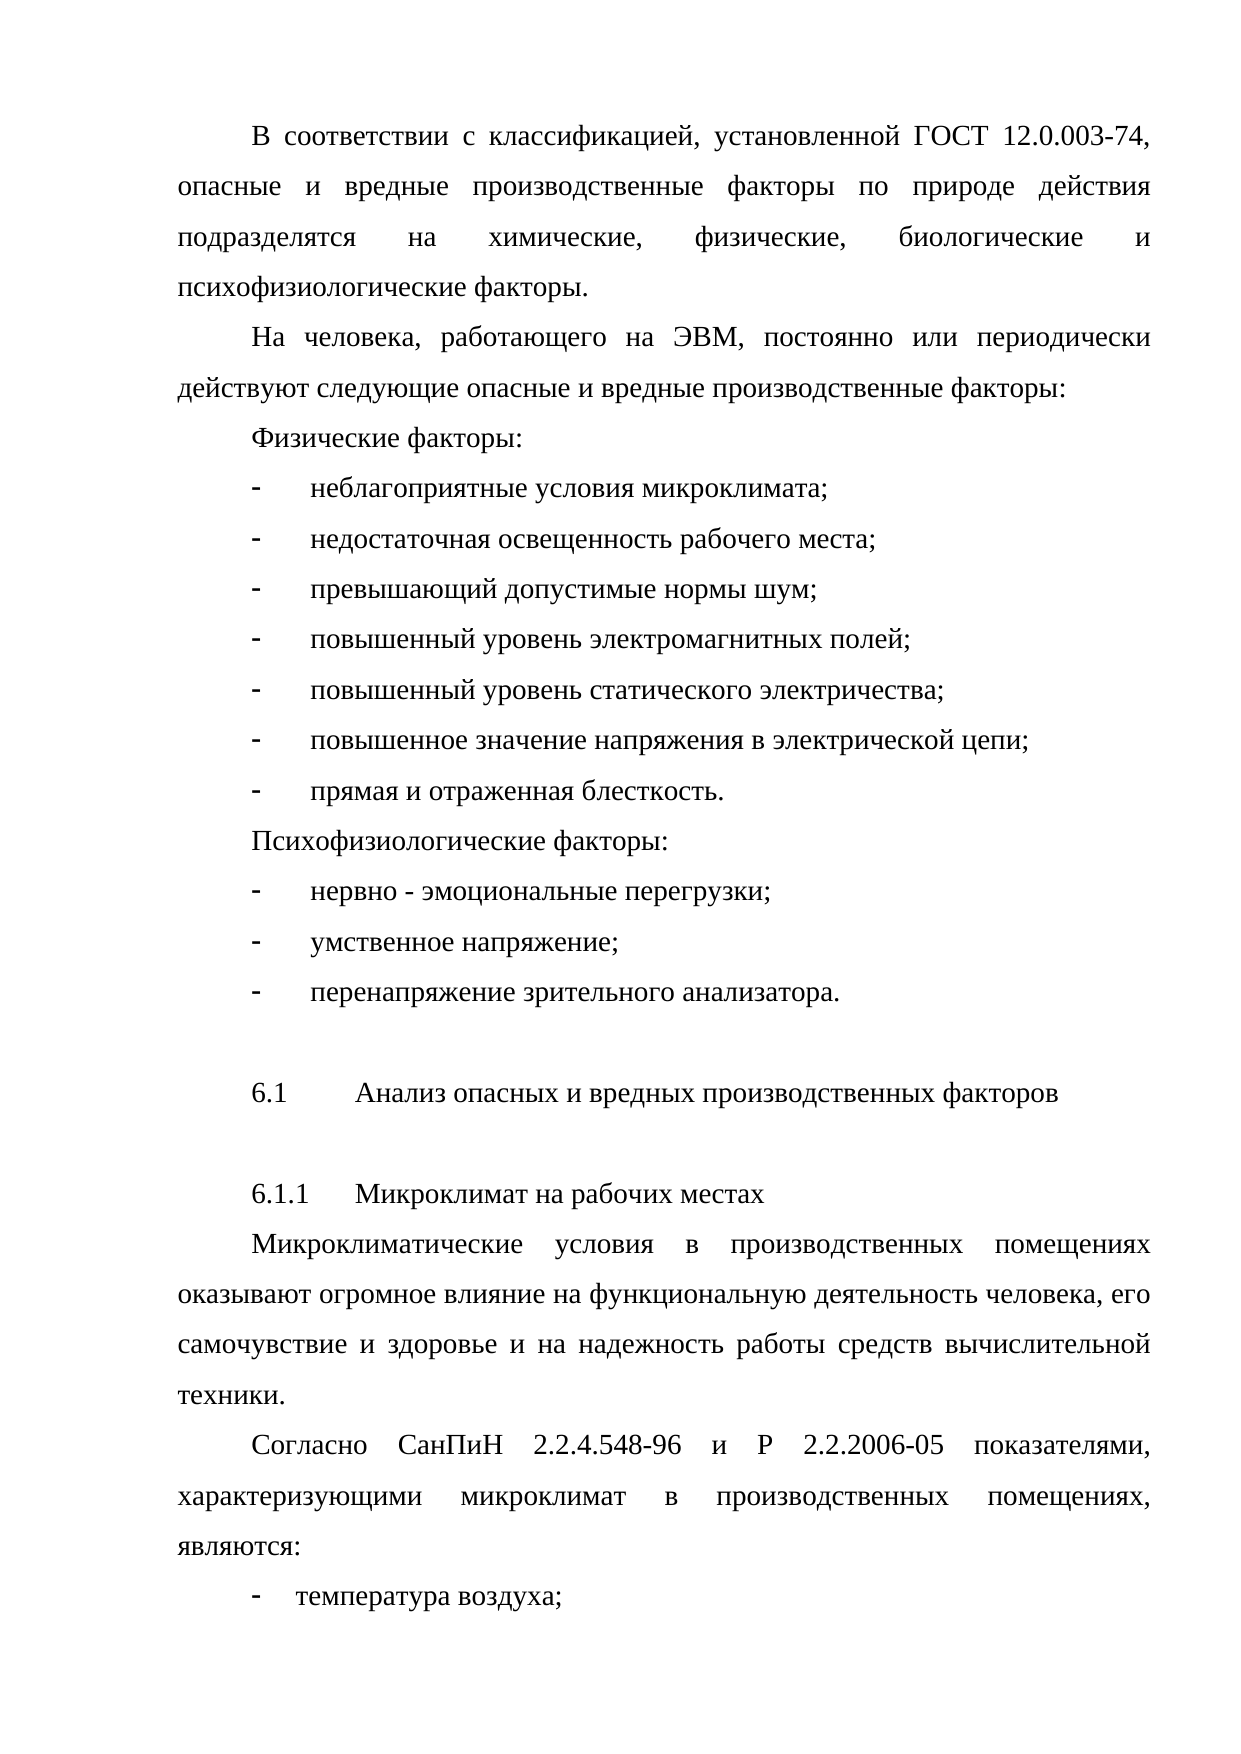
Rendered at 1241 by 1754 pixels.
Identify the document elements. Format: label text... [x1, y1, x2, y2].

text Согласно СанПиН 2.2.4.548-96 и Р 2.2.2006-05 показателями, характеризующими микроклимат в производственных помещениях, являются: [177, 1427, 1152, 1561]
list недостаточная освещенность рабочего места; [177, 521, 1152, 554]
text В соответствии с классификацией, установленной ГОСТ 12.0.003-74, опасные и вредные производственные факторы по природе действия подразделятся на химические, физические, биологические и психофизиологические факторы. [177, 118, 1152, 303]
list умственное напряжение; [177, 924, 1152, 958]
list перенапряжение зрительного анализатора. [177, 974, 1152, 1008]
list Микроклимат на рабочих местах [177, 1176, 1152, 1209]
text На человека, работающего на ЭВМ, постоянно или периодически действуют следующие опасные и вредные производственные факторы: [177, 319, 1152, 403]
list прямая и отраженная блесткость. [177, 773, 1152, 806]
text Микроклиматические условия в производственных помещениях оказывают огромное влияние на функциональную деятельность человека, его самочувствие и здоровье и на надежность работы средств вычислительной техники. [177, 1226, 1152, 1411]
list нервно - эмоциональные перегрузки; [177, 873, 1152, 907]
list повышенный уровень статического электричества; [177, 672, 1152, 706]
list Анализ опасных и вредных производственных факторов [177, 1075, 1152, 1109]
text Физические факторы: [177, 420, 1152, 453]
list повышенный уровень электромагнитных полей; [177, 622, 1152, 655]
list превышающий допустимые нормы шум; [177, 571, 1152, 605]
list повышенное значение напряжения в электрической цепи; [177, 722, 1152, 756]
list неблагоприятные условия микроклимата; [177, 470, 1152, 504]
list температура воздуха; [177, 1578, 1152, 1612]
text Психофизиологические факторы: [177, 823, 1152, 857]
